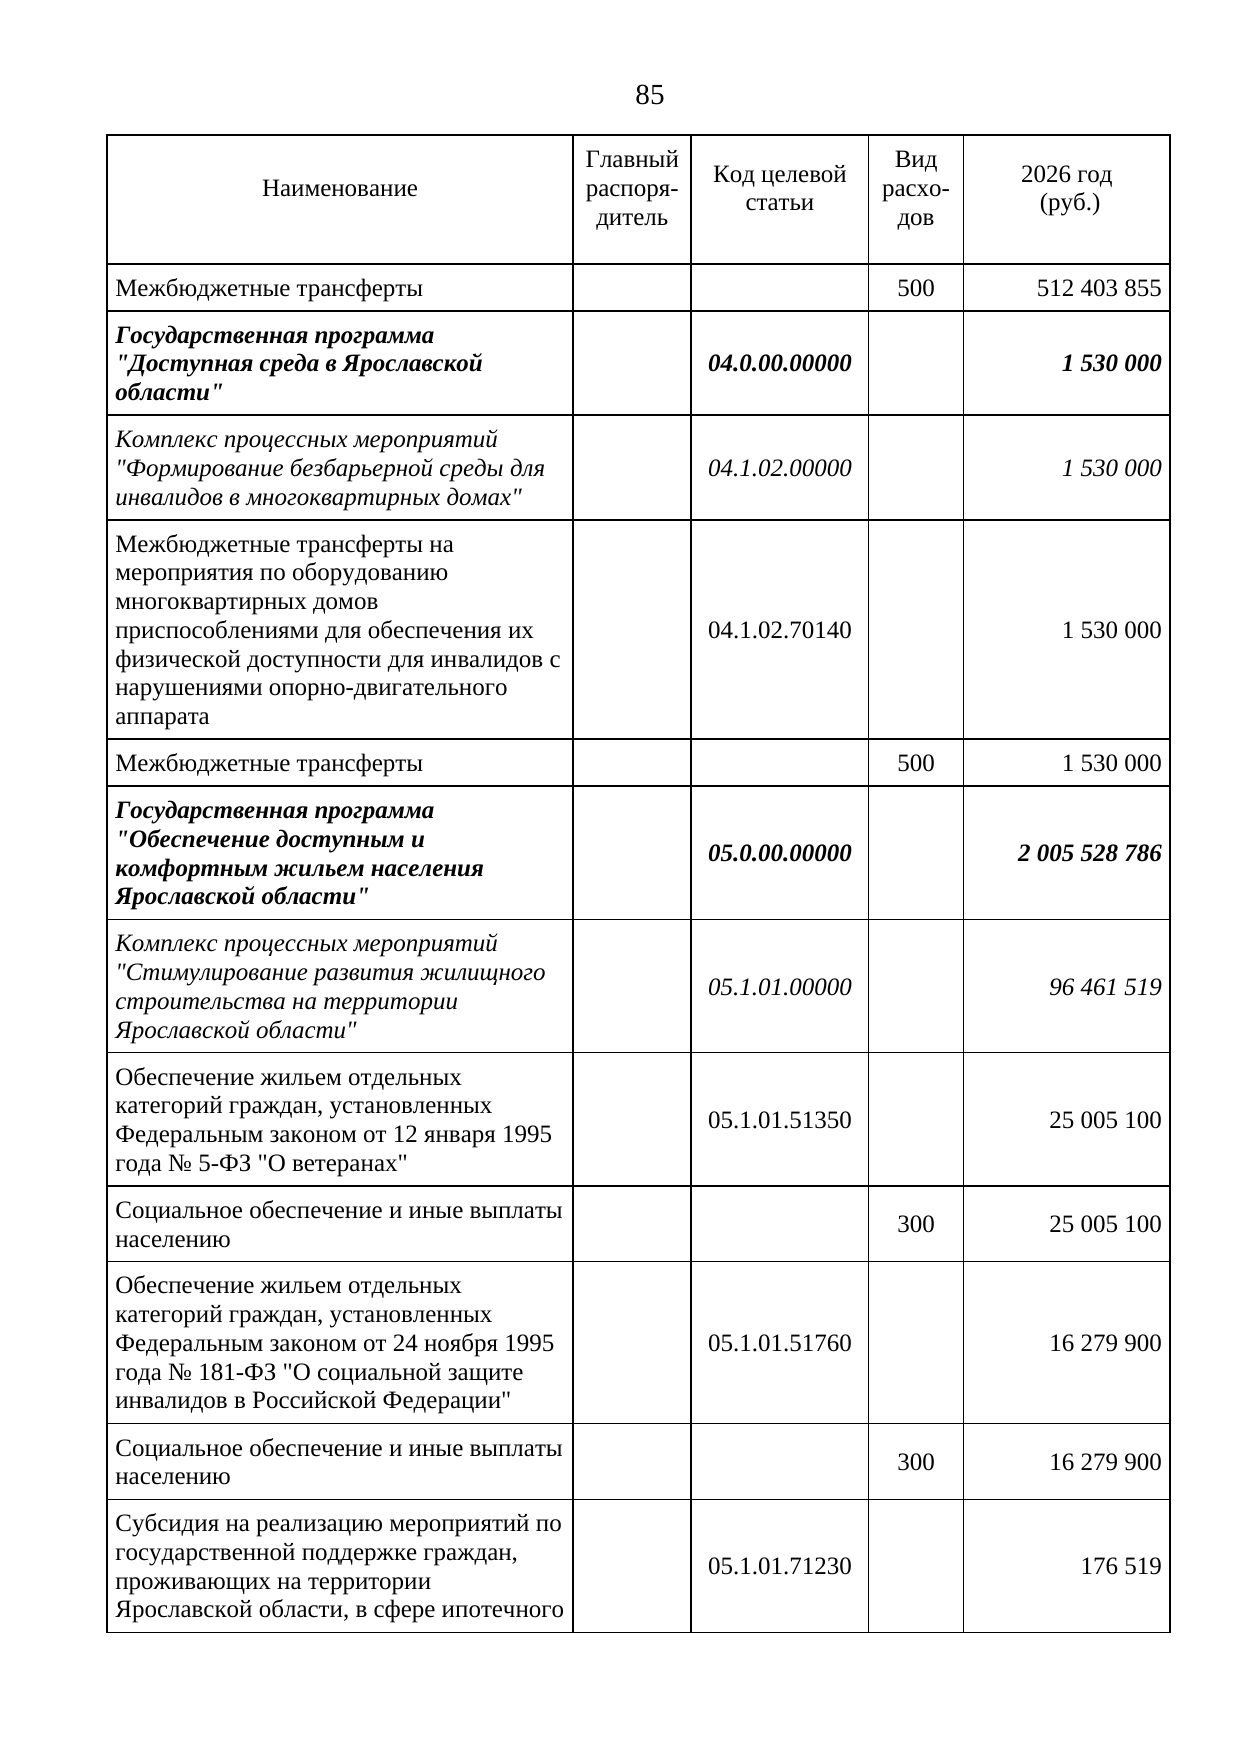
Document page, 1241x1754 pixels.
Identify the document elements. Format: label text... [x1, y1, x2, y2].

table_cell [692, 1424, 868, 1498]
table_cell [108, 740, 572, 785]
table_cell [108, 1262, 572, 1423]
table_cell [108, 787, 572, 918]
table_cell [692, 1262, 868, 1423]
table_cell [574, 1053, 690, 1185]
table_header 2026 год (руб.) [964, 136, 1169, 263]
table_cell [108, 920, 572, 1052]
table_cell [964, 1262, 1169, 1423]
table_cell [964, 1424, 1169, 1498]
table_header Главный распоря-дитель [574, 136, 690, 263]
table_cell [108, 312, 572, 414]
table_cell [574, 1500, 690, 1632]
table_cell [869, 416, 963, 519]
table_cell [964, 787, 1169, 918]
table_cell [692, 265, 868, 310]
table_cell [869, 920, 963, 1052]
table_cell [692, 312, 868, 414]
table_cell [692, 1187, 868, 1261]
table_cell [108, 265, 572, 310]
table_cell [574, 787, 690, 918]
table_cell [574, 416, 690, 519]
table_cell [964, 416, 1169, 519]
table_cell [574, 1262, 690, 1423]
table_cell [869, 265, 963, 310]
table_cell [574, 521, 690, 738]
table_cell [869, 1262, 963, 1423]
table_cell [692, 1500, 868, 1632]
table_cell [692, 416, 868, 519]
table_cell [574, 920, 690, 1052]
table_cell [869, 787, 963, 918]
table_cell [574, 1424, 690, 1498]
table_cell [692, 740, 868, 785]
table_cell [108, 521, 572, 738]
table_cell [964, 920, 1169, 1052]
table_header Код целевой статьи [692, 136, 868, 263]
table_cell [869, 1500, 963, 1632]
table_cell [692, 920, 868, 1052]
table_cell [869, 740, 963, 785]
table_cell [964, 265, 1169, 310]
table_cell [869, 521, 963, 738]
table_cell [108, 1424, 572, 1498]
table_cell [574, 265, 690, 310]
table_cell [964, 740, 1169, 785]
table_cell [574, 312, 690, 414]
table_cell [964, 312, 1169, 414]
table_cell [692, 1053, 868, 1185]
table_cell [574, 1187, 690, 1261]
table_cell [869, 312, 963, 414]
table_header Вид расхо- дов [869, 136, 963, 263]
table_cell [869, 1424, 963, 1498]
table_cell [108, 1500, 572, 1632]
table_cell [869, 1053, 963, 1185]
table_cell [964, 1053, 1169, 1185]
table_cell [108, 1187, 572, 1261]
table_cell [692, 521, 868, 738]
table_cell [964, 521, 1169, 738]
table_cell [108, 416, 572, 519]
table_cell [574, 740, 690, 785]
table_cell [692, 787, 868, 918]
table_header Наименование [108, 136, 572, 263]
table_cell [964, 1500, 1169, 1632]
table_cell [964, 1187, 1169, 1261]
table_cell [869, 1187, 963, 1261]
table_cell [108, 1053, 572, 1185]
